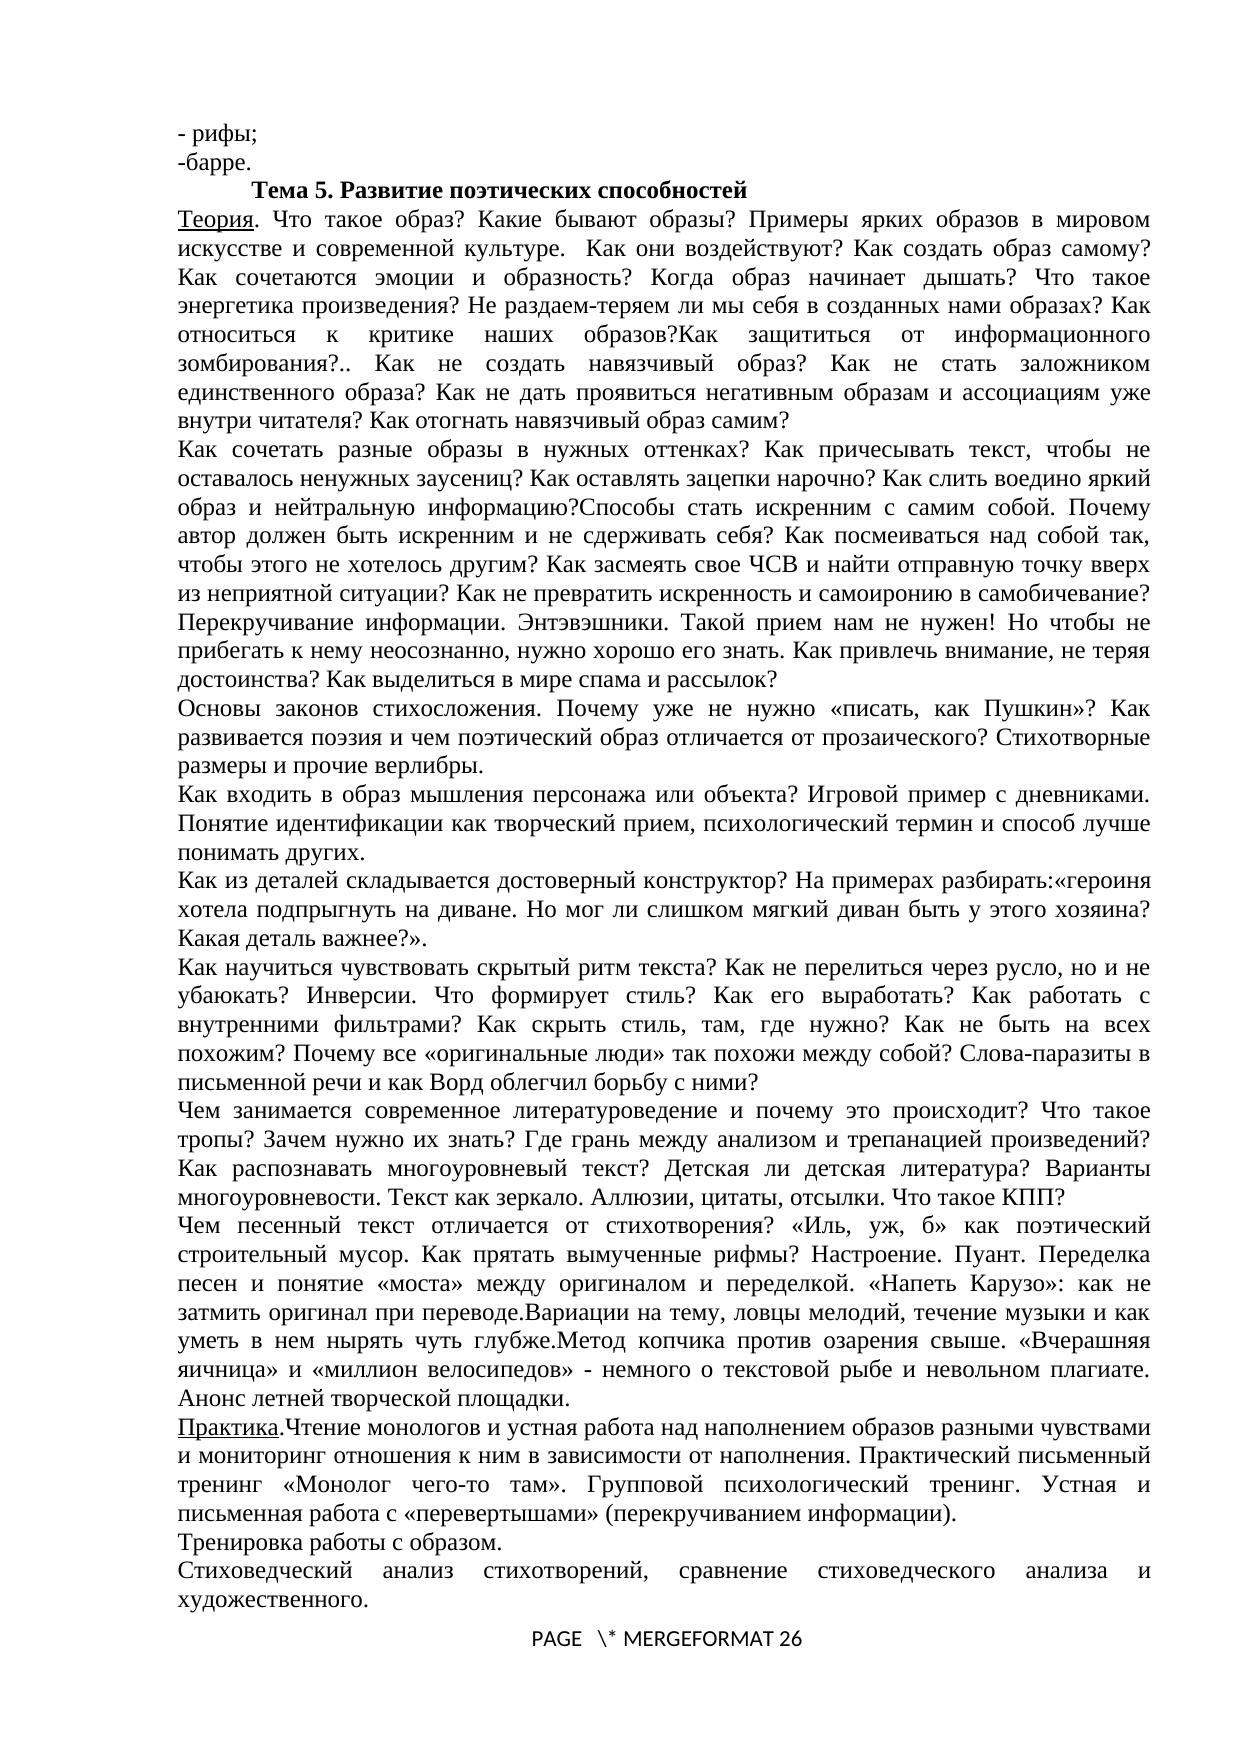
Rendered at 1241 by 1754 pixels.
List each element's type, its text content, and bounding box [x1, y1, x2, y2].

text Чем песенный текст отличается от стихотворения? «Иль, уж, б» как поэтический строительный мусор. Как прятать вымученные рифмы? Настроение. Пуант. Переделка песен и понятие «моста» между оригиналом и переделкой. «Напеть Карузо»: как не затмить оригинал при переводе.Вариации на тему, ловцы мелодий, течение музыки и как уметь в нем нырять чуть глубже.Метод копчика против озарения свыше. «Вчерашняя яичница» и «миллион велосипедов» - немного о текстовой рыбе и невольном плагиате. Анонс летней творческой площадки. [177, 1211, 1152, 1412]
text Основы законов стихосложения. Почему уже не нужно «писать, как Пушкин»? Как развивается поэзия и чем поэтический образ отличается от прозаического? Стихотворные размеры и прочие верлибры. [177, 693, 1152, 779]
text Как из деталей складывается достоверный конструктор? На примерах разбирать:«героиня хотела подпрыгнуть на диване. Но мог ли слишком мягкий диван быть у этого хозяина? Какая деталь важнее?». [177, 866, 1152, 952]
text Тема 5. Развитие поэтических способностей [177, 176, 1152, 204]
text Как входить в образ мышления персонажа или объекта? Игровой пример с дневниками. Понятие идентификации как творческий прием, психологический термин и способ лучше понимать других. [177, 779, 1152, 866]
text -барре. [177, 147, 1152, 176]
text Стиховедческий анализ стихотворений, сравнение стиховедческого анализа и художественного. [177, 1556, 1152, 1613]
text Как сочетать разные образы в нужных оттенках? Как причесывать текст, чтобы не оставалось ненужных заусениц? Как оставлять зацепки нарочно? Как слить воедино яркий образ и нейтральную информацию?Способы стать искренним с самим собой. Почему автор должен быть искренним и не сдерживать себя? Как посмеиваться над собой так, чтобы этого не хотелось другим? Как засмеять свое ЧСВ и найти отправную точку вверх из неприятной ситуации? Как не превратить искренность и самоиронию в самобичевание?Перекручивание информации. Энтэвэшники. Такой прием нам не нужен! Но чтобы не прибегать к нему неосознанно, нужно хорошо его знать. Как привлечь внимание, не теряя достоинства? Как выделиться в мире спама и рассылок? [177, 434, 1152, 693]
text Теория. Что такое образ? Какие бывают образы? Примеры ярких образов в мировом искусстве и современной культуре. Как они воздействуют? Как создать образ самому? Как сочетаются эмоции и образность? Когда образ начинает дышать? Что такое энергетика произведения? Не раздаем-теряем ли мы себя в созданных нами образах? Как относиться к критике наших образов?Как защититься от информационного зомбирования?.. Как не создать навязчивый образ? Как не стать заложником единственного образа? Как не дать проявиться негативным образам и ассоциациям уже внутри читателя? Как отогнать навязчивый образ самим? [177, 204, 1152, 434]
text Как научиться чувствовать скрытый ритм текста? Как не перелиться через русло, но и не убаюкать? Инверсии. Что формирует стиль? Как его выработать? Как работать с внутренними фильтрами? Как скрыть стиль, там, где нужно? Как не быть на всех похожим? Почему все «оригинальные люди» так похожи между собой? Слова-паразиты в письменной речи и как Ворд облегчил борьбу с ними? [177, 952, 1152, 1096]
text - рифы; [177, 118, 1152, 147]
text Практика.Чтение монологов и устная работа над наполнением образов разными чувствами и мониторинг отношения к ним в зависимости от наполнения. Практический письменный тренинг «Монолог чего-то там». Групповой психологический тренинг. Устная и письменная работа с «перевертышами» (перекручиванием информации). [177, 1412, 1152, 1527]
text Чем занимается современное литературоведение и почему это происходит? Что такое тропы? Зачем нужно их знать? Где грань между анализом и трепанацией произведений? Как распознавать многоуровневый текст? Детская ли детская литература? Варианты многоуровневости. Текст как зеркало. Аллюзии, цитаты, отсылки. Что такое КПП? [177, 1096, 1152, 1211]
text Тренировка работы с образом. [177, 1527, 1152, 1556]
